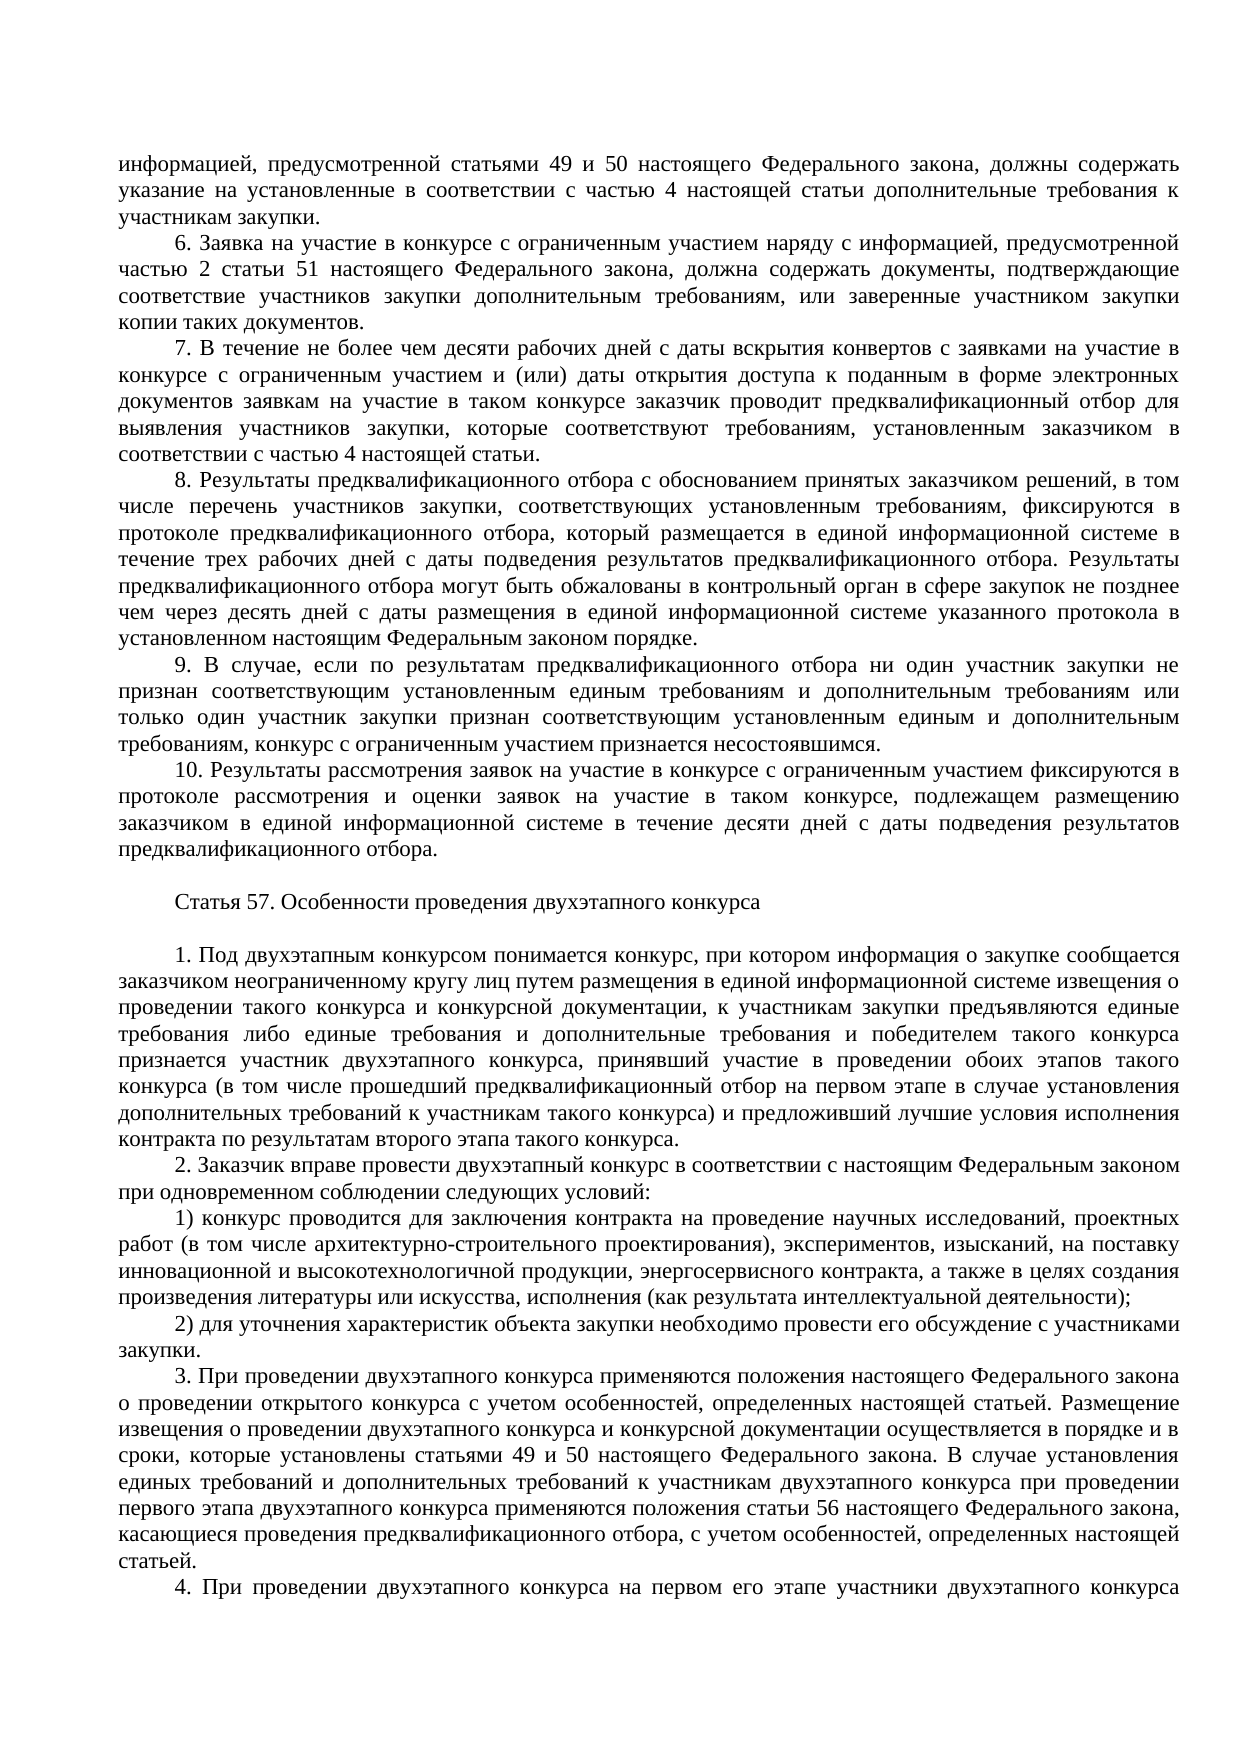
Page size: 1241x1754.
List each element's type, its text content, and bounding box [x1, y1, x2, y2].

text 10. Результаты рассмотрения заявок на участие в конкурсе с ограниченным участием фиксируются в протоколе рассмотрения и оценки заявок на участие в таком конкурсе, подлежащем размещению заказчиком в единой информационной системе в течение десяти дней с даты подведения результатов предквалификационного отбора. [118, 756, 1181, 862]
text 2) для уточнения характеристик объекта закупки необходимо провести его обсуждение с участниками закупки. [118, 1309, 1181, 1362]
text 3. При проведении двухэтапного конкурса применяются положения настоящего Федерального закона о проведении открытого конкурса с учетом особенностей, определенных настоящей статьей. Размещение извещения о проведении двухэтапного конкурса и конкурсной документации осуществляется в порядке и в сроки, которые установлены статьями 49 и 50 настоящего Федерального закона. В случае установления единых требований и дополнительных требований к участникам двухэтапного конкурса при проведении первого этапа двухэтапного конкурса применяются положения статьи 56 настоящего Федерального закона, касающиеся проведения предквалификационного отбора, с учетом особенностей, определенных настоящей статьей. [118, 1362, 1181, 1573]
text 8. Результаты предквалификационного отбора с обоснованием принятых заказчиком решений, в том числе перечень участников закупки, соответствующих установленным требованиям, фиксируются в протоколе предквалификационного отбора, который размещается в единой информационной системе в течение трех рабочих дней с даты подведения результатов предквалификационного отбора. Результаты предквалификационного отбора могут быть обжалованы в контрольный орган в сфере закупок не позднее чем через десять дней с даты размещения в единой информационной системе указанного протокола в установленном настоящим Федеральным законом порядке. [118, 466, 1181, 651]
text 7. В течение не более чем десяти рабочих дней с даты вскрытия конвертов с заявками на участие в конкурсе с ограниченным участием и (или) даты открытия доступа к поданным в форме электронных документов заявкам на участие в таком конкурсе заказчик проводит предквалификационный отбор для выявления участников закупки, которые соответствуют требованиям, установленным заказчиком в соответствии с частью 4 настоящей статьи. [118, 334, 1181, 466]
text 2. Заказчик вправе провести двухэтапный конкурс в соответствии с настоящим Федеральным законом при одновременном соблюдении следующих условий: [118, 1151, 1181, 1204]
text 6. Заявка на участие в конкурсе с ограниченным участием наряду с информацией, предусмотренной частью 2 статьи 51 настоящего Федерального закона, должна содержать документы, подтверждающие соответствие участников закупки дополнительным требованиям, или заверенные участником закупки копии таких документов. [118, 229, 1181, 334]
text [118, 150, 1181, 229]
text 1) конкурс проводится для заключения контракта на проведение научных исследований, проектных работ (в том числе архитектурно-строительного проектирования), экспериментов, изысканий, на поставку инновационной и высокотехнологичной продукции, энергосервисного контракта, а также в целях создания произведения литературы или искусства, исполнения (как результата интеллектуальной деятельности); [118, 1204, 1181, 1309]
text Статья 57. Особенности проведения двухэтапного конкурса [118, 888, 1181, 914]
text 9. В случае, если по результатам предквалификационного отбора ни один участник закупки не признан соответствующим установленным единым требованиям и дополнительным требованиям или только один участник закупки признан соответствующим установленным единым и дополнительным требованиям, конкурс с ограниченным участием признается несостоявшимся. [118, 651, 1181, 756]
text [118, 1573, 1181, 1599]
text 1. Под двухэтапным конкурсом понимается конкурс, при котором информация о закупке сообщается заказчиком неограниченному кругу лиц путем размещения в единой информационной системе извещения о проведении такого конкурса и конкурсной документации, к участникам закупки предъявляются единые требования либо единые требования и дополнительные требования и победителем такого конкурса признается участник двухэтапного конкурса, принявший участие в проведении обоих этапов такого конкурса (в том числе прошедший предквалификационный отбор на первом этапе в случае установления дополнительных требований к участникам такого конкурса) и предложивший лучшие условия исполнения контракта по результатам второго этапа такого конкурса. [118, 941, 1181, 1151]
